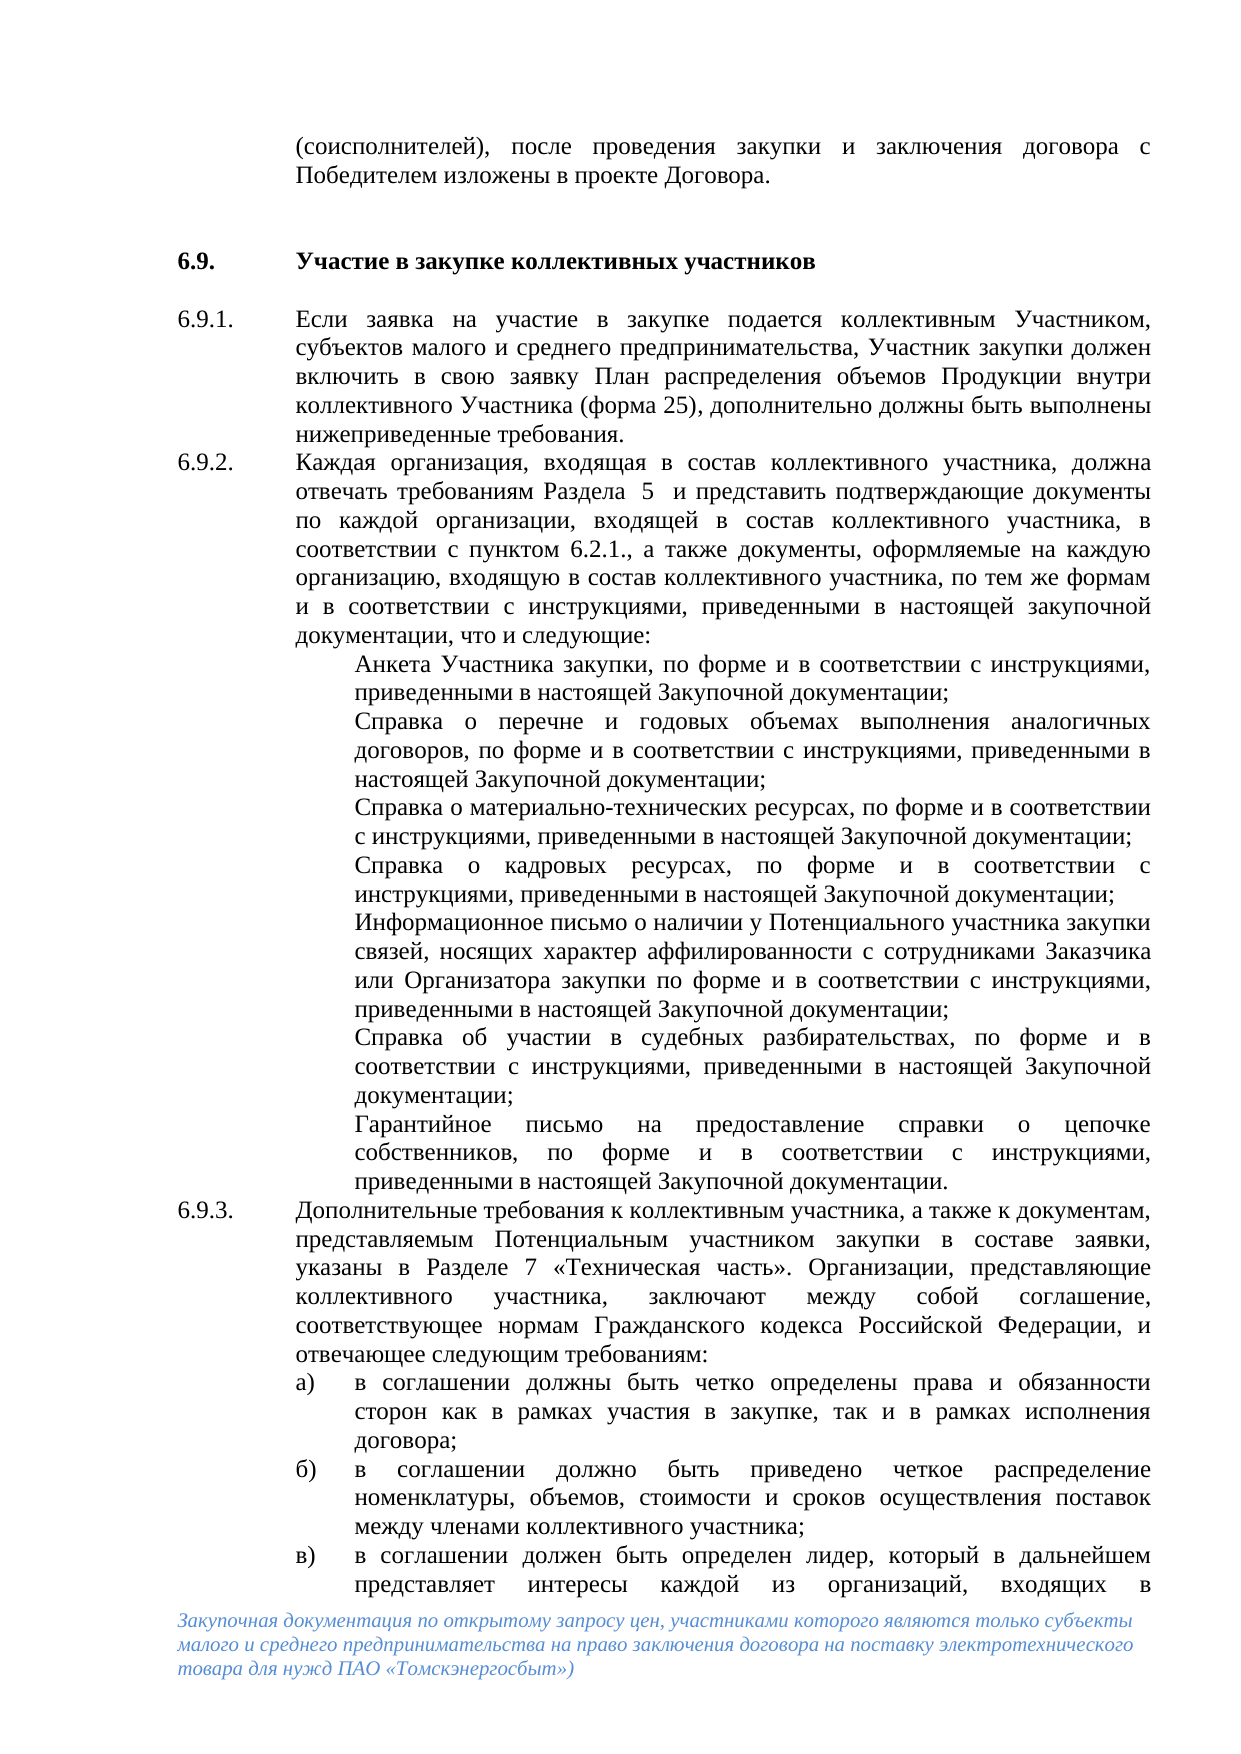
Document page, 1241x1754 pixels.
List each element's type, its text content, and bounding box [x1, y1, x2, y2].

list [295, 1540, 1152, 1597]
list ­ Справка о кадровых ресурсах, по форме и в соответствии с инструкциями, приведенными в настоящей Закупочной документации; [295, 850, 1152, 907]
list в соглашении должно быть приведено четкое распределение номенклатуры, объемов, стоимости и сроков осуществления поставок между членами коллективного участника; [295, 1454, 1152, 1540]
list ­ Информационное письмо о наличии у Потенциального участника закупки связей, носящих характер аффилированности с сотрудниками Заказчика или Организатора закупки по форме и в соответствии с инструкциями, приведенными в настоящей Закупочной документации; [295, 907, 1152, 1022]
list ­ Справка о материально-технических ресурсах, по форме и в соответствии с инструкциями, приведенными в настоящей Закупочной документации; [295, 792, 1152, 850]
list ­ Гарантийное письмо на предоставление справки о цепочке собственников, по форме и в соответствии с инструкциями, приведенными в настоящей Закупочной документации. [295, 1109, 1152, 1195]
list Если заявка на участие в закупке подается коллективным Участником, субъектов малого и среднего предпринимательства, Участник закупки должен включить в свою заявку План распределения объемов Продукции внутри коллективного Участника (форма 25), дополнительно должны быть выполнены нижеприведенные требования. [177, 304, 1152, 447]
list Участие в закупке коллективных участников [177, 246, 1152, 275]
list ­ Справка о перечне и годовых объемах выполнения аналогичных договоров, по форме и в соответствии с инструкциями, приведенными в настоящей Закупочной документации; [295, 706, 1152, 792]
list ­ Справка об участии в судебных разбирательствах, по форме и в соответствии с инструкциями, приведенными в настоящей Закупочной документации; [295, 1022, 1152, 1109]
list ­ Анкета Участника закупки, по форме и в соответствии с инструкциями, приведенными в настоящей Закупочной документации; [295, 649, 1152, 706]
list в соглашении должны быть четко определены права и обязанности сторон как в рамках участия в закупке, так и в рамках исполнения договора; [295, 1367, 1152, 1454]
list Дополнительные требования к коллективным участника, а также к документам, представляемым Потенциальным участником закупки в составе заявки, указаны в Разделе 7 «Техническая часть». Организации, представляющие коллективного участника, заключают между собой соглашение, соответствующее нормам Гражданского кодекса Российской Федерации, и отвечающее следующим требованиям: [177, 1195, 1152, 1367]
list Каждая организация, входящая в состав коллективного участника, должна отвечать требованиям Раздела 5 и представить подтверждающие документы по каждой организации, входящей в состав коллективного участника, в соответствии с пунктом 6.2.1., а также документы, оформляемые на каждую организацию, входящую в состав коллективного участника, по тем же формам и в соответствии с инструкциями, приведенными в настоящей закупочной документации, что и следующие: [177, 447, 1152, 649]
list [177, 131, 1152, 189]
